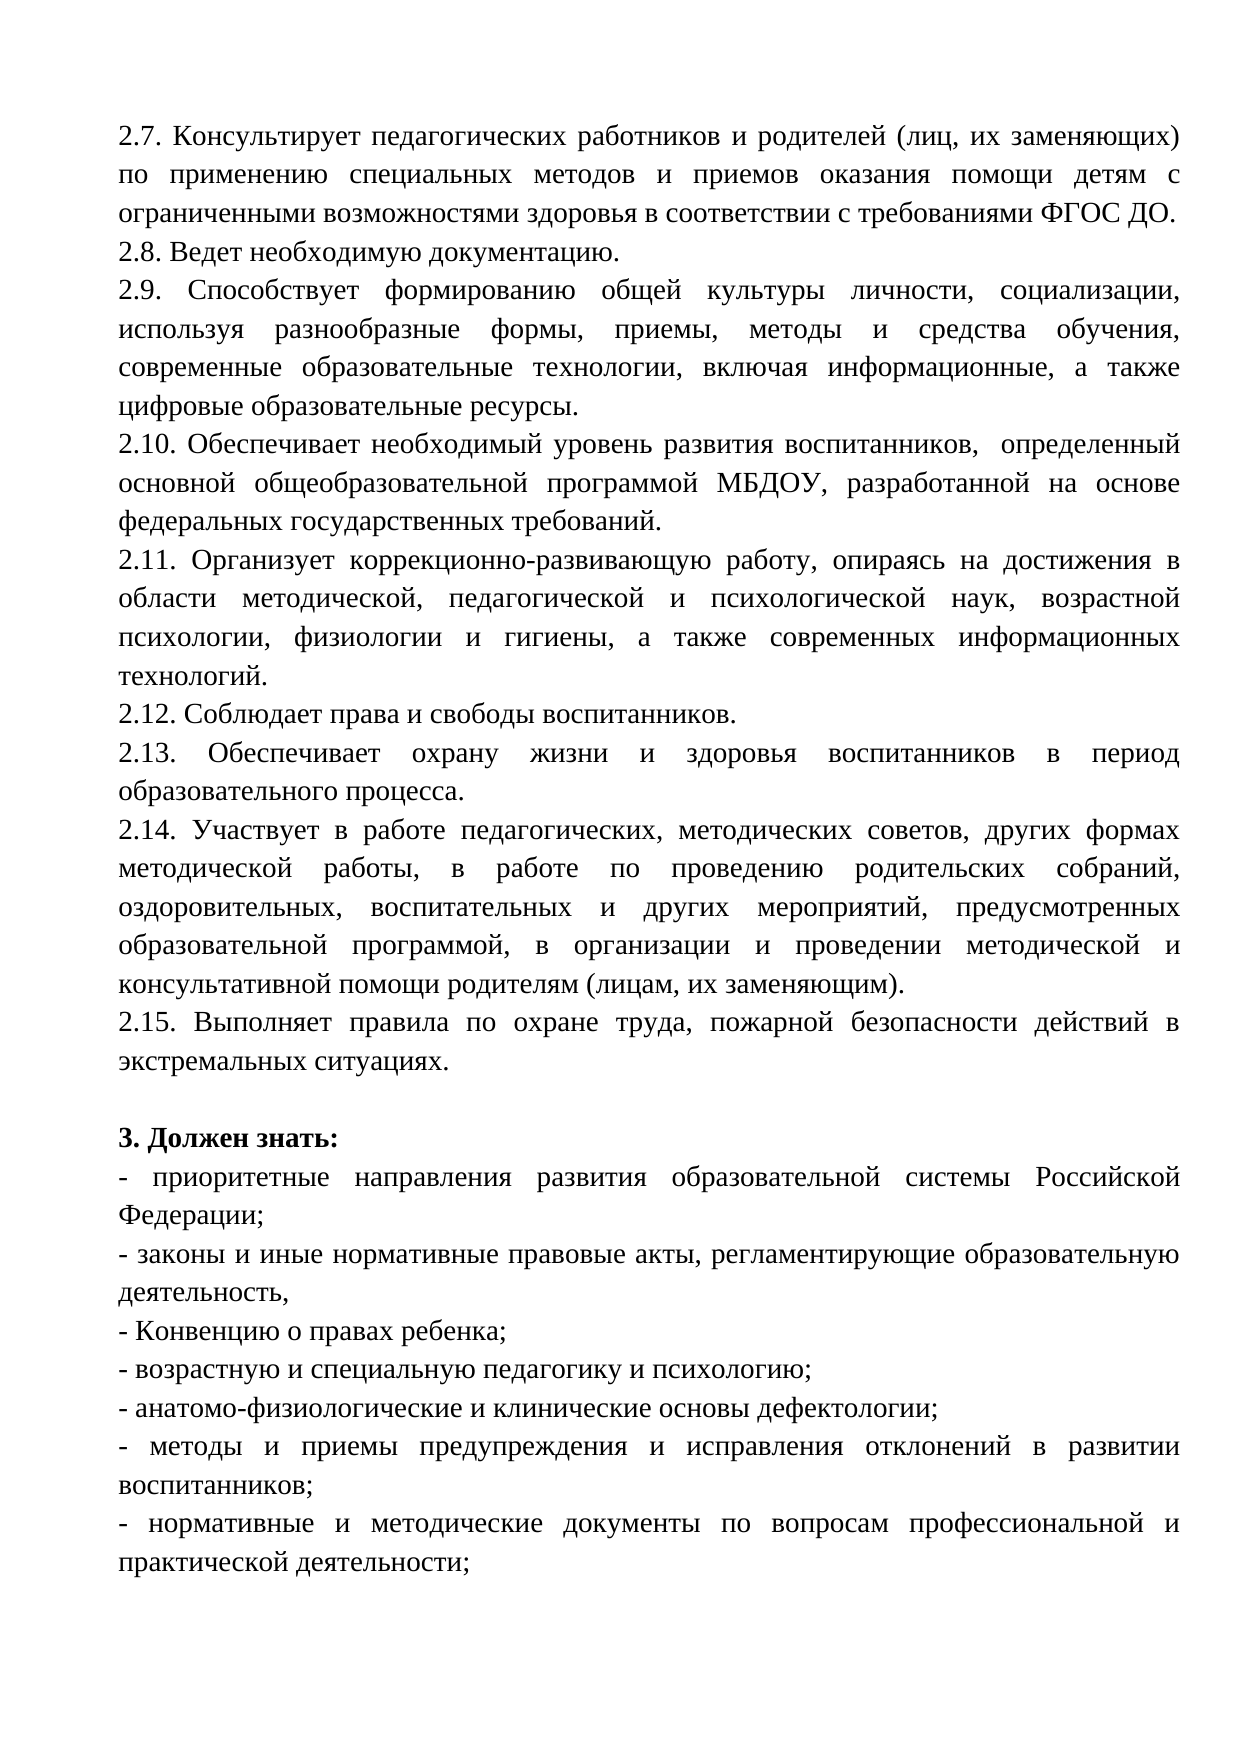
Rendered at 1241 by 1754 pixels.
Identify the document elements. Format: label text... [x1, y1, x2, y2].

text - нормативные и методические документы по вопросам профессиональной и практической деятельности; [118, 1506, 1181, 1578]
text 2.12. Соблюдает права и свободы воспитанников. [118, 696, 1181, 730]
text 3. Должен знать: [118, 1120, 1181, 1154]
text - Конвенцию о правах ребенка; [118, 1313, 1181, 1346]
text - приоритетные направления развития образовательной системы Российской Федерации; [118, 1159, 1181, 1231]
text 2.13. Обеспечивает охрану жизни и здоровья воспитанников в период образовательного процесса. [118, 735, 1181, 807]
text - законы и иные нормативные правовые акты, регламентирующие образовательную деятельность, [118, 1236, 1181, 1308]
text 2.10. Обеспечивает необходимый уровень развития воспитанников, определенный основной общеобразовательной программой МБДОУ, разработанной на основе федеральных государственных требований. [118, 426, 1181, 537]
text - анатомо-физиологические и клинические основы дефектологии; [118, 1390, 1181, 1423]
text 2.8. Ведет необходимую документацию. [118, 234, 1181, 267]
text 2.7. Консультирует педагогических работников и родителей (лиц, их заменяющих) по применению специальных методов и приемов оказания помощи детям с ограниченными возможностями здоровья в соответствии с требованиями ФГОС ДО. [118, 118, 1181, 229]
text 2.15. Выполняет правила по охране труда, пожарной безопасности действий в экстремальных ситуациях. [118, 1004, 1181, 1077]
text 2.14. Участвует в работе педагогических, методических советов, других формах методической работы, в работе по проведению родительских собраний, оздоровительных, воспитательных и других мероприятий, предусмотренных образовательной программой, в организации и проведении методической и консультативной помощи родителям (лицам, их заменяющим). [118, 812, 1181, 999]
text 2.9. Способствует формированию общей культуры личности, социализации, используя разнообразные формы, приемы, методы и средства обучения, современные образовательные технологии, включая информационные, а также цифровые образовательные ресурсы. [118, 272, 1181, 421]
text - методы и приемы предупреждения и исправления отклонений в развитии воспитанников; [118, 1428, 1181, 1501]
text 2.11. Организует коррекционно-развивающую работу, опираясь на достижения в области методической, педагогической и психологической наук, возрастной психологии, физиологии и гигиены, а также современных информационных технологий. [118, 542, 1181, 691]
text - возрастную и специальную педагогику и психологию; [118, 1351, 1181, 1385]
